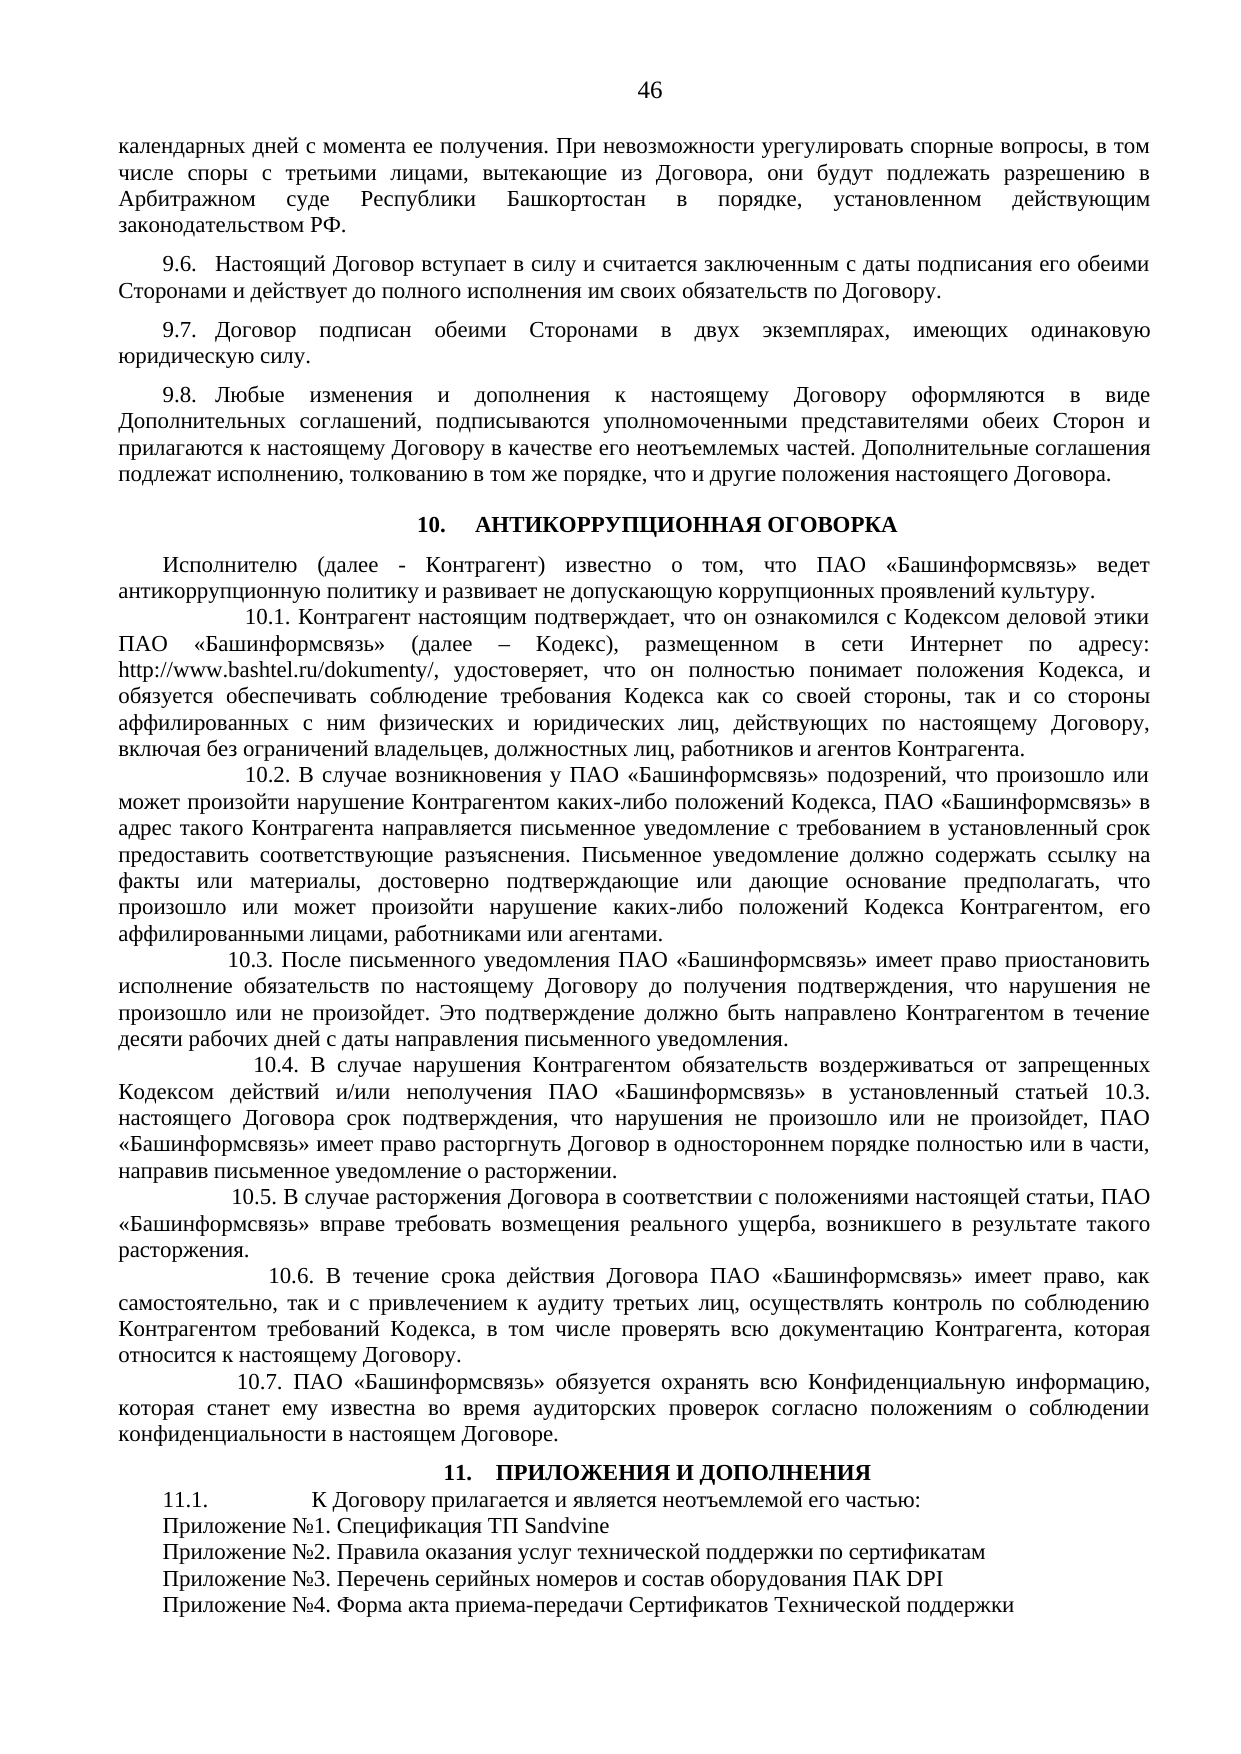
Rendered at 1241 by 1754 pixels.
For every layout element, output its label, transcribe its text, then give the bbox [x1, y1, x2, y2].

text Исполнителю (далее - Контрагент) известно о том, что ПАО «Башинформсвязь» ведет антикоррупционную политику и развивает не допускающую коррупционных проявлений культуру. [118, 551, 1152, 603]
list К Договору прилагается и является неотъемлемой его частью: [118, 1486, 1152, 1512]
text 10.7. ПАО «Башинформсвязь» обязуется охранять всю Конфиденциальную информацию, которая станет ему известна во время аудиторских проверок согласно положениям о соблюдении конфиденциальности в настоящем Договоре. [118, 1368, 1152, 1447]
text 10.2. В случае возникновения у ПАО «Башинформсвязь» подозрений, что произошло или может произойти нарушение Контрагентом каких-либо положений Кодекса, ПАО «Башинформсвязь» в адрес такого Контрагента направляется письменное уведомление с требованием в установленный срок предоставить соответствующие разъяснения. Письменное уведомление должно содержать ссылку на факты или материалы, достоверно подтверждающие или дающие основание предполагать, что произошло или может произойти нарушение каких-либо положений Кодекса Контрагентом, его аффилированными лицами, работниками или агентами. [118, 762, 1152, 946]
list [118, 132, 1152, 238]
text 10.5. В случае расторжения Договора в соответствии с положениями настоящей статьи, ПАО «Башинформсвязь» вправе требовать возмещения реального ущерба, возникшего в результате такого расторжения. [118, 1183, 1152, 1262]
list АНТИКОРРУПЦИОННАЯ ОГОВОРКА [118, 511, 1152, 538]
text Приложение №4. Форма акта приема-передачи Сертификатов Технической поддержки [118, 1591, 1152, 1617]
text 10.6. В течение срока действия Договора ПАО «Башинформсвязь» имеет право, как самостоятельно, так и с привлечением к аудиту третьих лиц, осуществлять контроль по соблюдению Контрагентом требований Кодекса, в том числе проверять всю документацию Контрагента, которая относится к настоящему Договору. [118, 1262, 1152, 1368]
text Приложение №2. Правила оказания услуг технической поддержки по сертификатам [118, 1538, 1152, 1565]
text 10.4. В случае нарушения Контрагентом обязательств воздерживаться от запрещенных Кодексом действий и/или неполучения ПАО «Башинформсвязь» в установленный статьей 10.3. настоящего Договора срок подтверждения, что нарушения не произошло или не произойдет, ПАО «Башинформсвязь» имеет право расторгнуть Договор в одностороннем порядке полностью или в части, направив письменное уведомление о расторжении. [118, 1051, 1152, 1183]
list Любые изменения и дополнения к настоящему Договору оформляются в виде Дополнительных соглашений, подписываются уполномоченными представителями обеих Сторон и прилагаются к настоящему Договору в качестве его неотъемлемых частей. Дополнительные соглашения подлежат исполнению, толкованию в том же порядке, что и другие положения настоящего Договора. [118, 381, 1152, 486]
text Приложение №1. Спецификация ТП Sandvine [118, 1512, 1152, 1538]
list ПРИЛОЖЕНИЯ И ДОПОЛНЕНИЯ [118, 1459, 1152, 1486]
list Настоящий Договор вступает в силу и считается заключенным с даты подписания его обеими Сторонами и действует до полного исполнения им своих обязательств по Договору. [118, 250, 1152, 303]
list Договор подписан обеими Сторонами в двух экземплярах, имеющих одинаковую юридическую силу. [118, 316, 1152, 368]
text Приложение №3. Перечень серийных номеров и состав оборудования ПАК DPI [118, 1565, 1152, 1591]
text 10.3. После письменного уведомления ПАО «Башинформсвязь» имеет право приостановить исполнение обязательств по настоящему Договору до получения подтверждения, что нарушения не произошло или не произойдет. Это подтверждение должно быть направлено Контрагентом в течение десяти рабочих дней с даты направления письменного уведомления. [118, 946, 1152, 1051]
text 10.1. Контрагент настоящим подтверждает, что он ознакомился с Кодексом деловой этики ПАО «Башинформсвязь» (далее – Кодекс), размещенном в сети Интернет по адресу: http://www.bashtel.ru/dokumenty/, удостоверяет, что он полностью понимает положения Кодекса, и обязуется обеспечивать соблюдение требования Кодекса как со своей стороны, так и со стороны аффилированных с ним физических и юридических лиц, действующих по настоящему Договору, включая без ограничений владельцев, должностных лиц, работников и агентов Контрагента. [118, 603, 1152, 762]
